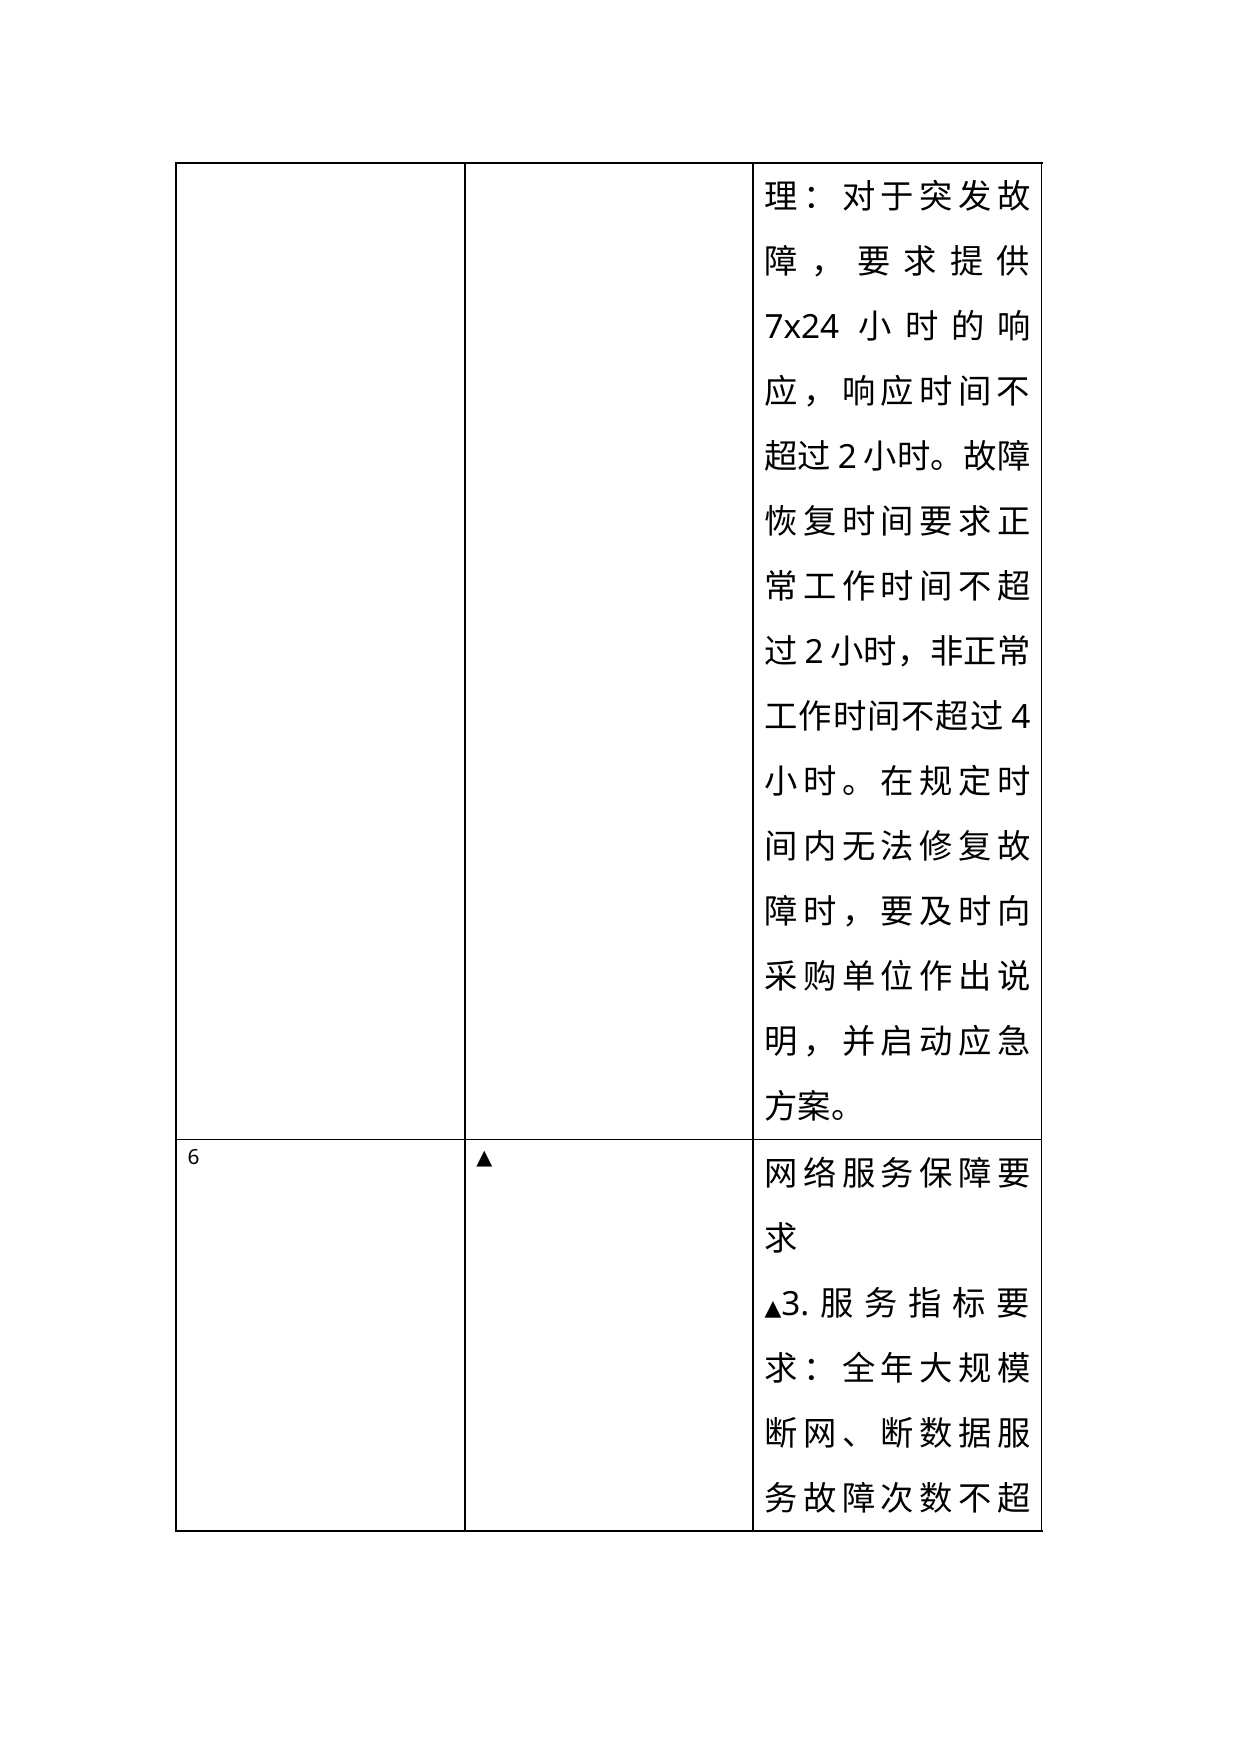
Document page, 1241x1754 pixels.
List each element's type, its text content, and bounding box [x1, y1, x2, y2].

table_cell ▲ [466, 164, 752, 1138]
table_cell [754, 1140, 1041, 1530]
table_cell 6 [177, 1140, 464, 1530]
table_cell ▲ [466, 1140, 752, 1530]
table_cell 5 [177, 164, 464, 1138]
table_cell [754, 164, 1041, 1138]
